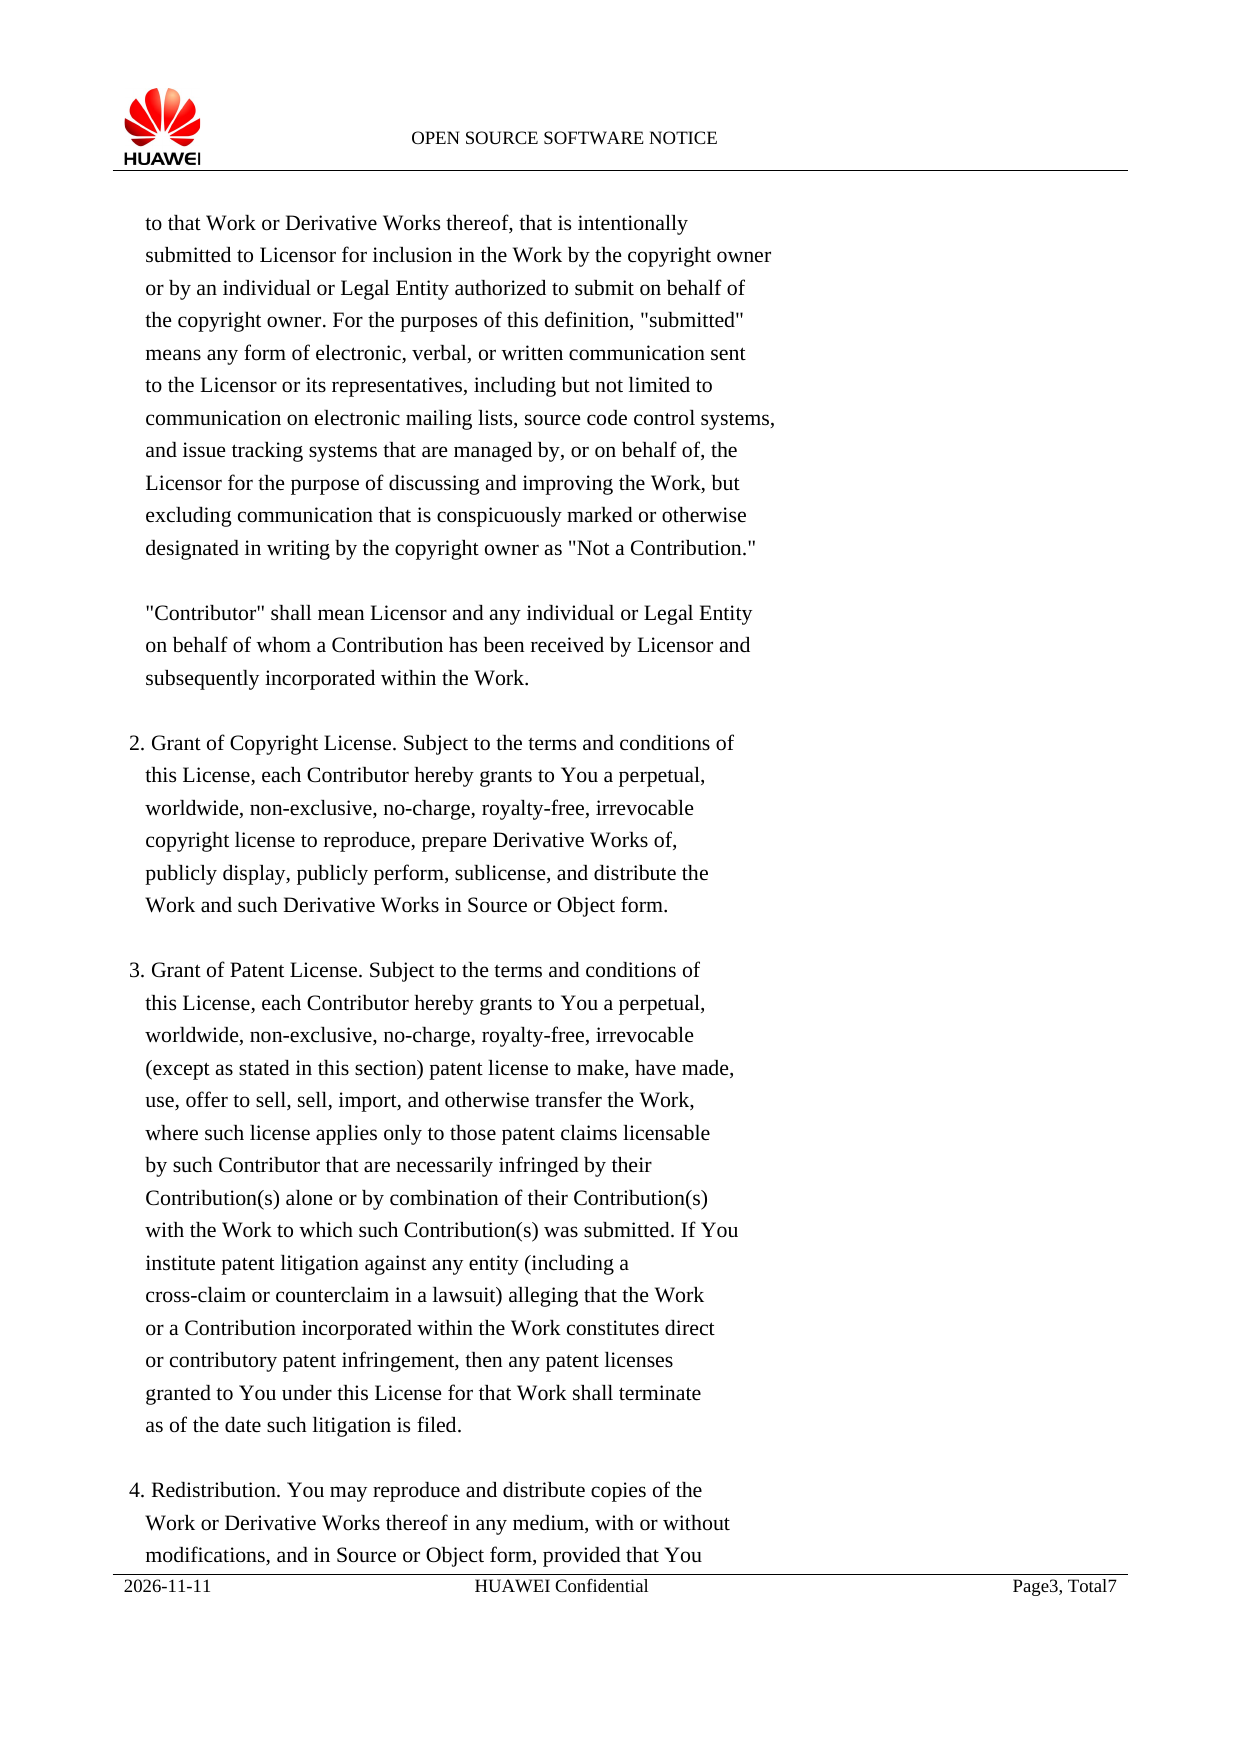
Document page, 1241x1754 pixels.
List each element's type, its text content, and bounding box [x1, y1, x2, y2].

picture [124, 88, 201, 165]
